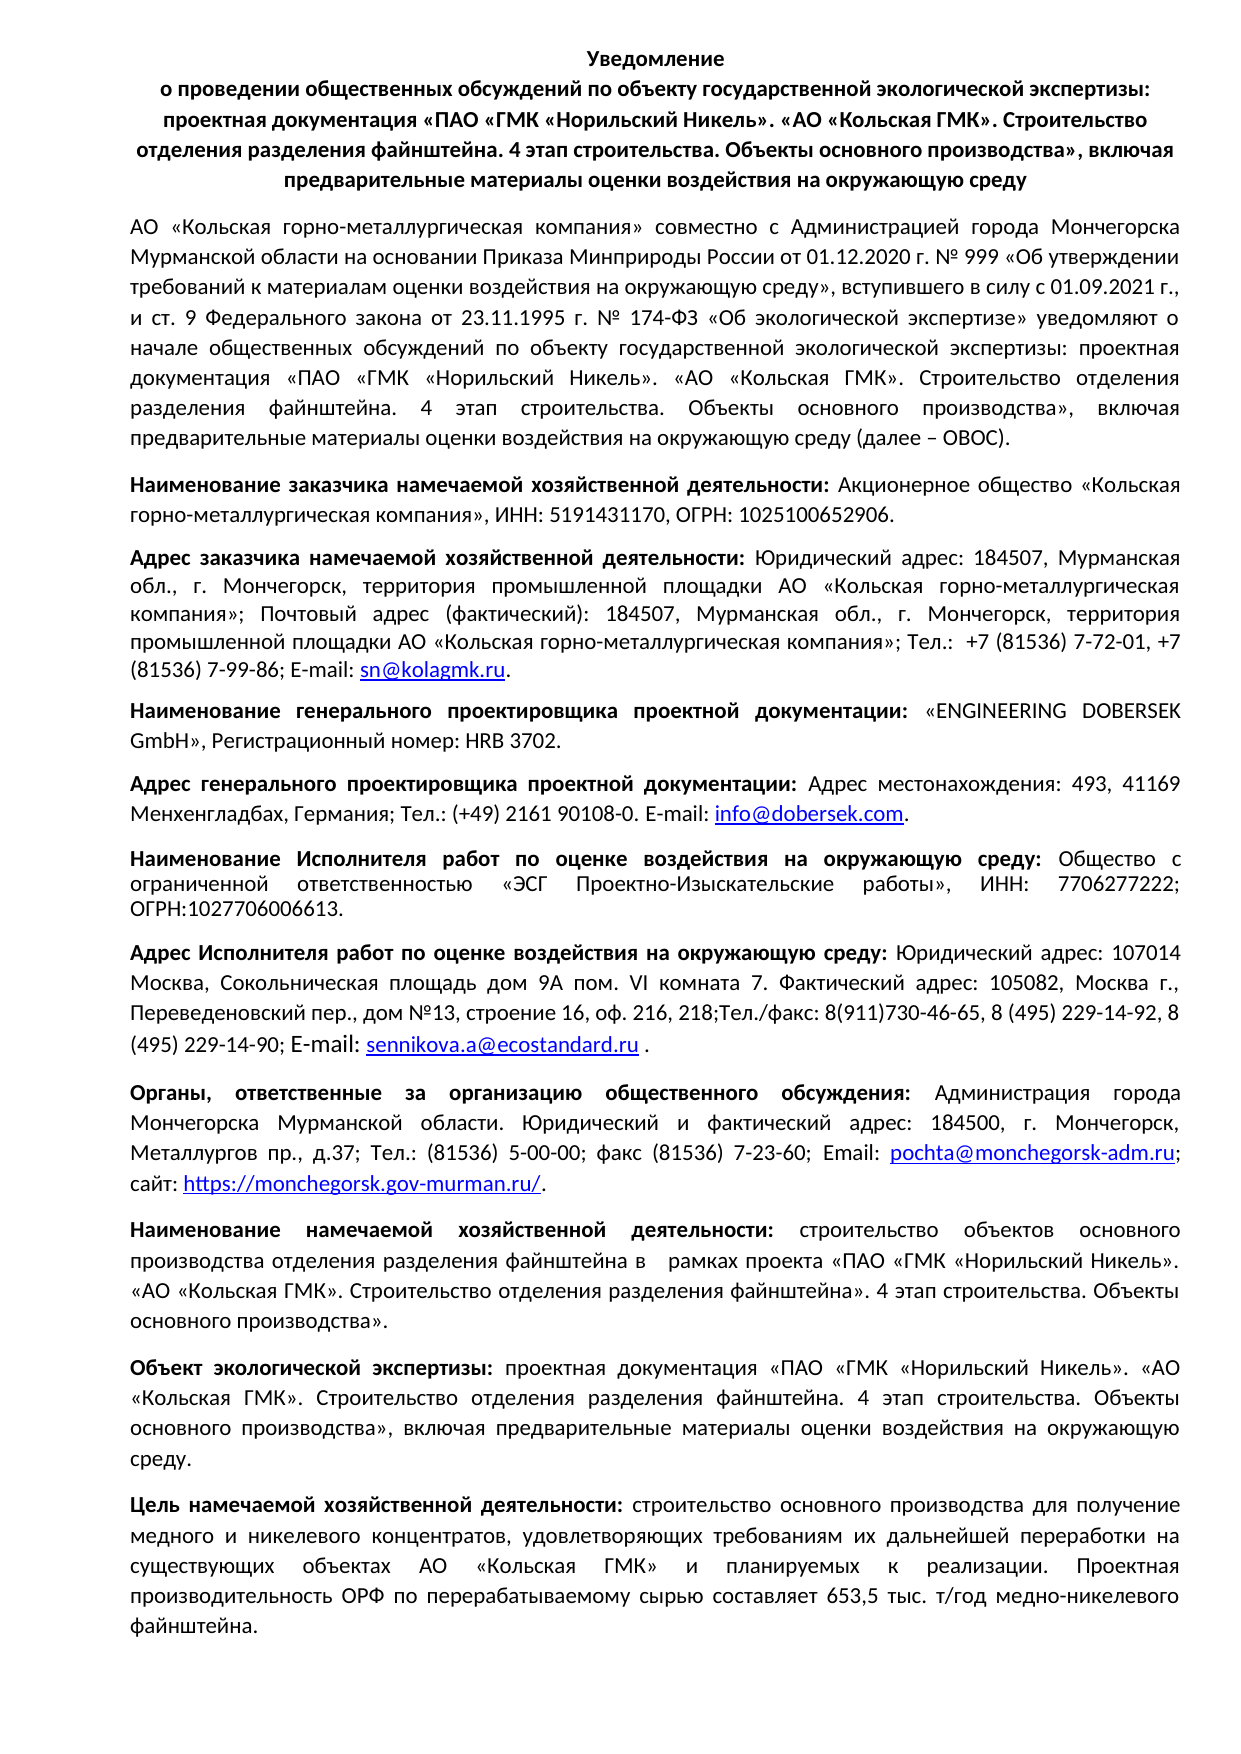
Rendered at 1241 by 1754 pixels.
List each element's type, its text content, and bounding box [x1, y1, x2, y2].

text Уведомление [130, 44, 1181, 72]
text Органы, ответственные за организацию общественного обсуждения: Администрация города Мончегорска Мурманской области. Юридический и фактический адрес: 184500, г. Мончегорск, Металлургов пр., д.37; Тел.: (81536) 5-00-00; факс (81536) 7-23-60; Email: pochta@monchegorsk-adm.ru; сайт: https://monchegorsk.gov-murman.ru/. [130, 1078, 1181, 1197]
text Наименование намечаемой хозяйственной деятельности: строительство объектов основного производства отделения разделения файнштейна в рамках проекта «ПАО «ГМК «Норильский Никель». «АО «Кольская ГМК». Строительство отделения разделения файнштейна». 4 этап строительства. Объекты основного производства». [130, 1216, 1181, 1334]
text Цель намечаемой хозяйственной деятельности: строительство основного производства для получение медного и никелевого концентратов, удовлетворяющих требованиям их дальнейшей переработки на существующих объектах АО «Кольская ГМК» и планируемых к реализации. Проектная производительность ОРФ по перерабатываемому сырью составляет 653,5 тыс. т/год медно-никелевого файнштейна. [130, 1491, 1181, 1639]
text Адрес генерального проектировщика проектной документации: Адрес местонахождения: 493, 41169 Менхенгладбах, Германия; Тел.: (+49) 2161 90108-0. E-mail: info@dobersek.com. [130, 769, 1181, 827]
text Адрес Исполнителя работ по оценке воздействия на окружающую среду: Юридический адрес: 107014 Москва, Сокольническая площадь дом 9А пом. VI комната 7. Фактический адрес: 105082, Москва г., Переведеновский пер., дом №13, строение 16, оф. 216, 218;Тел./факс: 8(911)730-46-65, 8 (495) 229-14-92, 8 (495) 229-14-90; E-mail: sennikova.a@ecostandard.ru . [130, 938, 1181, 1059]
text Объект экологической экспертизы: проектная документация «ПАО «ГМК «Норильский Никель». «АО «Кольская ГМК». Строительство отделения разделения файнштейна. 4 этап строительства. Объекты основного производства», включая предварительные материалы оценки воздействия на окружающую среду. [130, 1353, 1181, 1472]
text Наименование заказчика намечаемой хозяйственной деятельности: Акционерное общество «Кольская горно-металлургическая компания», ИНН: 5191431170, ОГРН: 1025100652906. [130, 470, 1181, 529]
text АО «Кольская горно-металлургическая компания» совместно с Администрацией города Мончегорска Мурманской области на основании Приказа Минприроды России от 01.12.2020 г. № 999 «Об утверждении требований к материалам оценки воздействия на окружающую среду», вступившего в силу с 01.09.2021 г., и ст. 9 Федерального закона от 23.11.1995 г. № 174-ФЗ «Об экологической экспертизе» уведомляют о начале общественных обсуждений по объекту государственной экологической экспертизы: проектная документация «ПАО «ГМК «Норильский Никель». «АО «Кольская ГМК». Строительство отделения разделения файнштейна. 4 этап строительства. Объекты основного производства», включая предварительные материалы оценки воздействия на окружающую среду (далее – ОВОС). [130, 212, 1181, 452]
text Наименование генерального проектировщика проектной документации: «ENGINEERING DOBERSEK GmbH», Регистрационный номер: HRВ 3702. [130, 696, 1181, 754]
text Адрес заказчика намечаемой хозяйственной деятельности: Юридический адрес: 184507, Мурманская обл., г. Мончегорск, территория промышленной площадки АО «Кольская горно-металлургическая компания»; Почтовый адрес (фактический): 184507, Мурманская обл., г. Мончегорск, территория промышленной площадки АО «Кольская горно-металлургическая компания»; Тел.: +7 (81536) 7-72-01, +7 (81536) 7-99-86; E-mail: sn@kolagmk.ru. [130, 543, 1181, 683]
text о проведении общественных обсуждений по объекту государственной экологической экспертизы: проектная документация «ПАО «ГМК «Норильский Никель». «АО «Кольская ГМК». Строительство отделения разделения файнштейна. 4 этап строительства. Объекты основного производства», включая предварительные материалы оценки воздействия на окружающую среду [130, 74, 1181, 193]
text Наименование Исполнителя работ по оценке воздействия на окружающую среду: Общество с ограниченной ответственностью «ЭСГ Проектно-Изыскательские работы», ИНН: 7706277222; ОГРН:1027706006613. [130, 846, 1181, 921]
